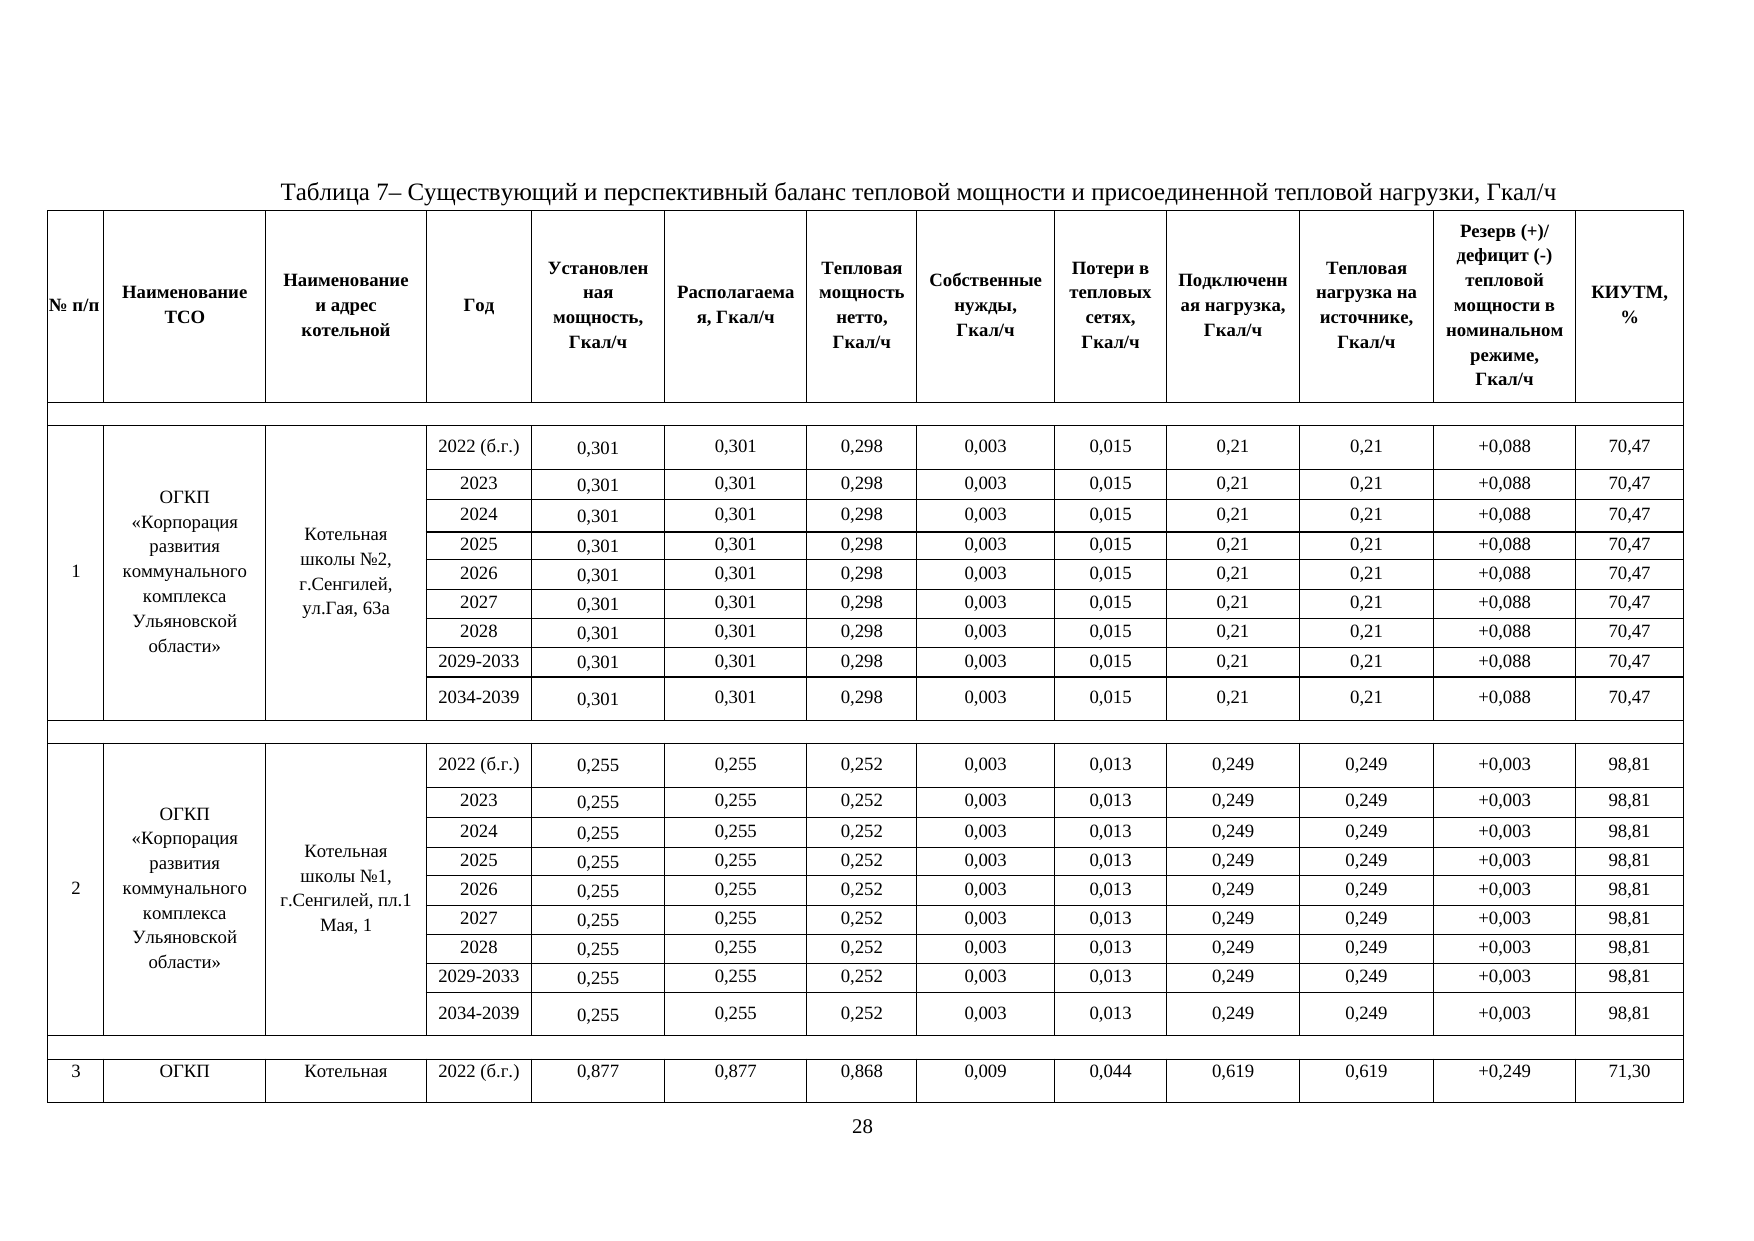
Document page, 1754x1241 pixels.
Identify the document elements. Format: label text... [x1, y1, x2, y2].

table_cell 0,255 [665, 744, 806, 787]
table_cell Котельная школы №1, г.Сенгилей, пл.1 Мая, 1 [266, 744, 426, 1035]
table_cell 0,21 [1167, 619, 1299, 647]
table_cell 0,015 [1055, 678, 1166, 720]
table_cell Котельная школы №2, г.Сенгилей, ул.Гая, 63а [266, 426, 426, 720]
table_cell [48, 721, 1683, 743]
table_cell 0,255 [532, 876, 664, 905]
table_cell +0,003 [1434, 964, 1575, 992]
table_cell +0,088 [1434, 533, 1575, 559]
table_cell 0,298 [807, 678, 916, 720]
table_cell 0,249 [1167, 876, 1299, 905]
table_header КИУТМ, % [1576, 211, 1683, 402]
table_cell 0,249 [1167, 818, 1299, 847]
table_cell 0,003 [917, 426, 1054, 469]
table_cell 0,301 [532, 500, 664, 531]
table_cell 0,252 [807, 876, 916, 905]
table_cell 0,249 [1300, 993, 1433, 1035]
table_cell 0,21 [1300, 533, 1433, 559]
table_cell 0,003 [917, 993, 1054, 1035]
table_cell 0,21 [1300, 470, 1433, 499]
table_cell 0,249 [1300, 744, 1433, 787]
table_cell +0,088 [1434, 426, 1575, 469]
table_cell 0,015 [1055, 590, 1166, 618]
table_cell 2029-2033 [427, 964, 531, 992]
table_cell 70,47 [1576, 470, 1683, 499]
table_cell 0,21 [1167, 590, 1299, 618]
table_header № п/п [48, 211, 103, 402]
table_cell +0,088 [1434, 470, 1575, 499]
table_cell 0,003 [917, 560, 1054, 589]
table_cell 0,21 [1167, 560, 1299, 589]
table_cell 0,298 [807, 533, 916, 559]
table_cell 0,249 [1167, 935, 1299, 963]
table_cell 70,47 [1576, 619, 1683, 647]
table_cell 0,003 [917, 500, 1054, 531]
table_cell 0,301 [532, 648, 664, 676]
table_cell 0,255 [532, 935, 664, 963]
table_cell 0,003 [917, 818, 1054, 847]
table_header Тепловая мощность нетто, Гкал/ч [807, 211, 916, 402]
table_header Наименование и адрес котельной [266, 211, 426, 402]
table_cell 98,81 [1576, 744, 1683, 787]
table_cell 2022 (б.г.) [427, 744, 531, 787]
table_cell 2028 [427, 935, 531, 963]
table_cell 0,013 [1055, 906, 1166, 933]
table_cell 2027 [427, 906, 531, 933]
table_cell 0,301 [532, 426, 664, 469]
table_cell +0,088 [1434, 648, 1575, 676]
table_cell 0,013 [1055, 993, 1166, 1035]
table_cell 98,81 [1576, 993, 1683, 1035]
table_cell 0,255 [665, 935, 806, 963]
table_cell 0,003 [917, 533, 1054, 559]
table_cell 0,255 [532, 848, 664, 875]
table_cell 70,47 [1576, 533, 1683, 559]
table_cell 0,301 [665, 619, 806, 647]
table_cell 0,21 [1300, 500, 1433, 531]
table_cell 2025 [427, 533, 531, 559]
table_cell 0,301 [665, 426, 806, 469]
table_cell 0,249 [1167, 993, 1299, 1035]
table_cell 0,255 [532, 788, 664, 817]
table_cell 0,298 [807, 426, 916, 469]
table_cell 2029-2033 [427, 648, 531, 676]
table_cell ОГКП «Корпорация развития коммунального комплекса Ульяновской области» [104, 426, 265, 720]
table_cell 0,877 [532, 1060, 664, 1102]
table_cell 0,013 [1055, 788, 1166, 817]
table_cell 98,81 [1576, 848, 1683, 875]
table_cell 0,013 [1055, 935, 1166, 963]
table_cell 2026 [427, 876, 531, 905]
table_cell 0,21 [1167, 648, 1299, 676]
table_cell 0,301 [532, 533, 664, 559]
table_cell 0,015 [1055, 648, 1166, 676]
table_cell 0,298 [807, 619, 916, 647]
table_cell +0,003 [1434, 818, 1575, 847]
table_cell 0,252 [807, 993, 916, 1035]
table_cell 0,301 [665, 533, 806, 559]
table_cell 0,255 [532, 744, 664, 787]
table_cell 0,255 [665, 964, 806, 992]
table_cell 0,015 [1055, 470, 1166, 499]
table_cell 0,301 [532, 470, 664, 499]
table_cell 0,21 [1300, 560, 1433, 589]
table_cell 0,301 [665, 560, 806, 589]
table_cell 0,003 [917, 906, 1054, 933]
table_cell 0,015 [1055, 533, 1166, 559]
table_cell 0,619 [1300, 1060, 1433, 1102]
table_cell 0,015 [1055, 426, 1166, 469]
table_cell 0,21 [1300, 678, 1433, 720]
table_cell 0,298 [807, 560, 916, 589]
table_cell 0,013 [1055, 964, 1166, 992]
table_cell 0,298 [807, 590, 916, 618]
table_cell 70,47 [1576, 560, 1683, 589]
table_cell 98,81 [1576, 964, 1683, 992]
table_cell 0,301 [665, 470, 806, 499]
table_cell +0,003 [1434, 848, 1575, 875]
table_cell 0,015 [1055, 500, 1166, 531]
table_cell 0,013 [1055, 848, 1166, 875]
text Таблица 7– Существующий и перспективный баланс тепловой мощности и присоединенной тепловой нагрузки, Гкал/ч [96, 177, 1665, 206]
table_cell 0,301 [665, 648, 806, 676]
table_cell 71,30 [1576, 1060, 1683, 1102]
table_cell 0,015 [1055, 619, 1166, 647]
table_cell 2028 [427, 619, 531, 647]
table_cell 0,249 [1300, 935, 1433, 963]
table_cell 0,301 [665, 590, 806, 618]
table_cell 0,252 [807, 964, 916, 992]
table_cell 98,81 [1576, 935, 1683, 963]
table_cell 0,003 [917, 648, 1054, 676]
table_cell 0,21 [1300, 426, 1433, 469]
table_cell 0,003 [917, 744, 1054, 787]
table_cell 0,301 [532, 678, 664, 720]
table_cell 0,249 [1300, 964, 1433, 992]
table_header Подключенная нагрузка, Гкал/ч [1167, 211, 1299, 402]
table_cell 0,301 [532, 560, 664, 589]
table_cell 2022 (б.г.) [427, 1060, 531, 1102]
table_cell 0,252 [807, 818, 916, 847]
table_cell 98,81 [1576, 876, 1683, 905]
table_cell 0,249 [1300, 906, 1433, 933]
table_cell +0,003 [1434, 788, 1575, 817]
table_cell 1 [48, 426, 103, 720]
table_cell 2034-2039 [427, 678, 531, 720]
table_header Наименование ТСО [104, 211, 265, 402]
table_cell 0,877 [665, 1060, 806, 1102]
table_cell 98,81 [1576, 906, 1683, 933]
table_cell 2026 [427, 560, 531, 589]
table_cell +0,003 [1434, 935, 1575, 963]
table_cell 0,255 [532, 818, 664, 847]
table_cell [266, 1060, 426, 1102]
table_cell 0,015 [1055, 560, 1166, 589]
table_cell [48, 1036, 1683, 1058]
table_cell 2024 [427, 818, 531, 847]
table_cell 2023 [427, 788, 531, 817]
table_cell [104, 1060, 265, 1102]
table_cell 0,249 [1300, 876, 1433, 905]
table_cell 2023 [427, 470, 531, 499]
table_cell 0,301 [665, 678, 806, 720]
table_cell 0,003 [917, 619, 1054, 647]
table_cell 0,21 [1167, 533, 1299, 559]
table_cell 0,013 [1055, 744, 1166, 787]
table_cell 0,21 [1167, 470, 1299, 499]
table_cell 0,249 [1300, 848, 1433, 875]
table_cell 0,003 [917, 470, 1054, 499]
table_cell 0,21 [1300, 619, 1433, 647]
table_cell 0,298 [807, 648, 916, 676]
table_cell 0,249 [1167, 848, 1299, 875]
table_cell 0,255 [665, 876, 806, 905]
table_cell 70,47 [1576, 426, 1683, 469]
table_header Располагаемая, Гкал/ч [665, 211, 806, 402]
table_cell 2034-2039 [427, 993, 531, 1035]
table_cell 2025 [427, 848, 531, 875]
table_cell 0,255 [665, 848, 806, 875]
table_cell 0,252 [807, 906, 916, 933]
table_cell 0,003 [917, 590, 1054, 618]
table_cell 0,298 [807, 470, 916, 499]
table_cell +0,003 [1434, 993, 1575, 1035]
table_cell 0,21 [1167, 678, 1299, 720]
table_cell 0,249 [1300, 818, 1433, 847]
table_cell 2024 [427, 500, 531, 531]
table_cell 0,21 [1300, 590, 1433, 618]
table_cell +0,003 [1434, 876, 1575, 905]
table_cell 0,21 [1167, 426, 1299, 469]
table_cell 0,252 [807, 744, 916, 787]
table_header Собственные нужды, Гкал/ч [917, 211, 1054, 402]
table_cell 0,868 [807, 1060, 916, 1102]
table_cell 0,252 [807, 848, 916, 875]
table_cell +0,088 [1434, 619, 1575, 647]
table_cell [48, 403, 1683, 425]
table_cell +0,088 [1434, 560, 1575, 589]
table_cell 0,252 [807, 788, 916, 817]
table_cell 0,21 [1167, 500, 1299, 531]
table_cell +0,088 [1434, 500, 1575, 531]
table_cell 0,044 [1055, 1060, 1166, 1102]
table_cell 0,003 [917, 935, 1054, 963]
table_cell 0,249 [1167, 744, 1299, 787]
table_cell 0,003 [917, 876, 1054, 905]
table_cell 2022 (б.г.) [427, 426, 531, 469]
table_cell +0,088 [1434, 590, 1575, 618]
table_cell 0,249 [1167, 906, 1299, 933]
table_cell 0,255 [532, 993, 664, 1035]
table_cell 0,255 [665, 788, 806, 817]
table_cell 0,255 [532, 964, 664, 992]
table_cell 0,003 [917, 848, 1054, 875]
table_cell 0,249 [1167, 964, 1299, 992]
table_cell 70,47 [1576, 500, 1683, 531]
table_cell 3 [48, 1060, 103, 1102]
table_header Год [427, 211, 531, 402]
table_cell 0,013 [1055, 818, 1166, 847]
table_cell ОГКП «Корпорация развития коммунального комплекса Ульяновской области» [104, 744, 265, 1035]
table_cell 0,249 [1300, 788, 1433, 817]
table_cell 0,21 [1300, 648, 1433, 676]
table_cell 0,298 [807, 500, 916, 531]
table_cell 0,255 [532, 906, 664, 933]
table_cell 0,013 [1055, 876, 1166, 905]
table_header Потери в тепловых сетях, Гкал/ч [1055, 211, 1166, 402]
table_cell 70,47 [1576, 648, 1683, 676]
table_cell 0,301 [665, 500, 806, 531]
table_cell +0,003 [1434, 744, 1575, 787]
table_cell 0,249 [1167, 788, 1299, 817]
table_cell +0,003 [1434, 906, 1575, 933]
table_cell 98,81 [1576, 788, 1683, 817]
table_cell 0,003 [917, 678, 1054, 720]
table_cell 2 [48, 744, 103, 1035]
table_header Установленная мощность, Гкал/ч [532, 211, 664, 402]
table_cell 0,003 [917, 788, 1054, 817]
table_cell 0,003 [917, 964, 1054, 992]
table_cell +0,249 [1434, 1060, 1575, 1102]
table_cell 0,255 [665, 906, 806, 933]
table_cell 70,47 [1576, 678, 1683, 720]
table_cell 70,47 [1576, 590, 1683, 618]
table_cell 0,009 [917, 1060, 1054, 1102]
table_cell 0,255 [665, 993, 806, 1035]
table_cell 2027 [427, 590, 531, 618]
table_cell 0,301 [532, 590, 664, 618]
table_cell +0,088 [1434, 678, 1575, 720]
table_cell 0,619 [1167, 1060, 1299, 1102]
table_cell 98,81 [1576, 818, 1683, 847]
table_cell 0,301 [532, 619, 664, 647]
table_header Резерв (+)/ дефицит (-) тепловой мощности в номинальном режиме, Гкал/ч [1434, 211, 1575, 402]
table_cell 0,255 [665, 818, 806, 847]
table_header Тепловая нагрузка на источнике, Гкал/ч [1300, 211, 1433, 402]
table_cell 0,252 [807, 935, 916, 963]
